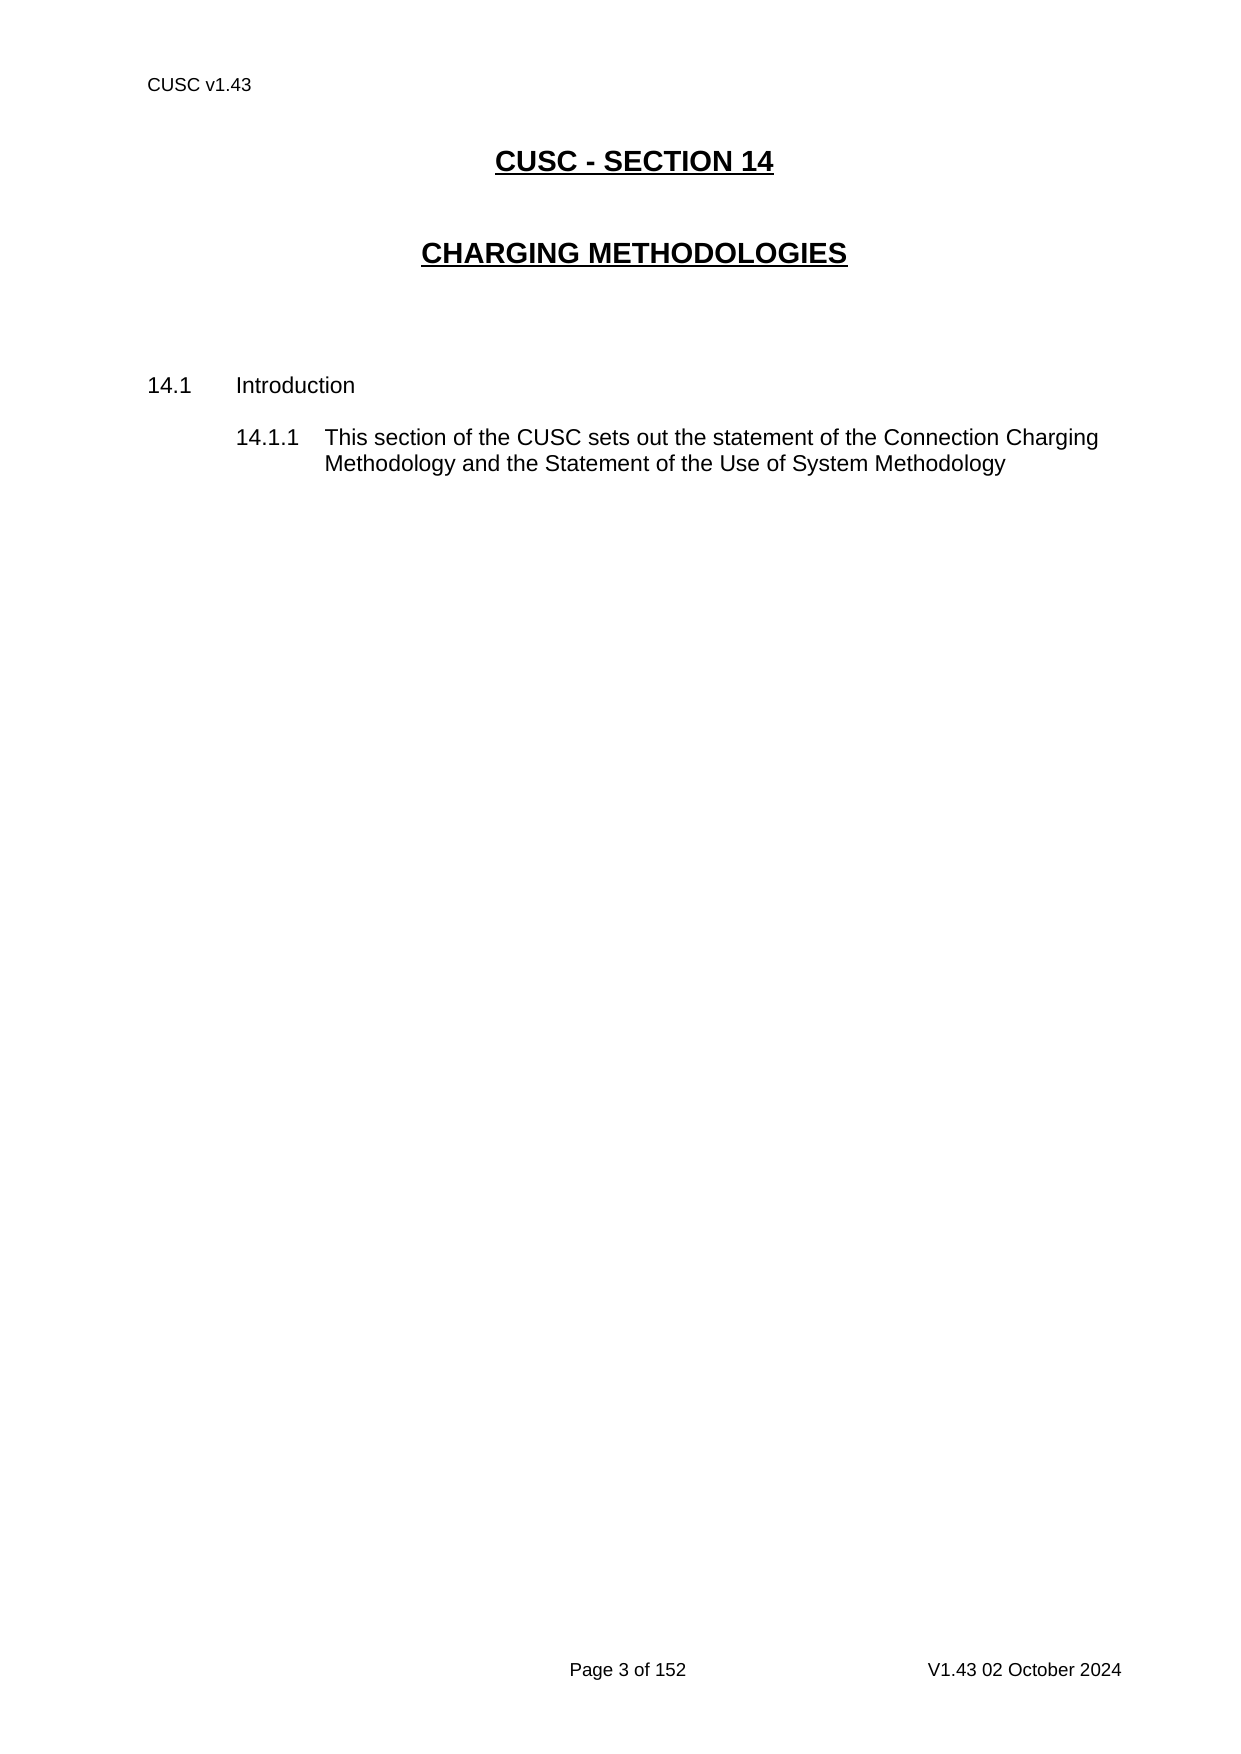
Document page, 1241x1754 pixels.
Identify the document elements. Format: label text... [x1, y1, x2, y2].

text Introduction [147, 372, 1121, 398]
title CUSC - SECTION 14 [147, 144, 1121, 177]
text This section of the CUSC sets out the statement of the Connection Charging Methodology and the Statement of the Use of System Methodology [236, 423, 1121, 476]
text CHARGING METHODOLOGIES [147, 236, 1121, 269]
